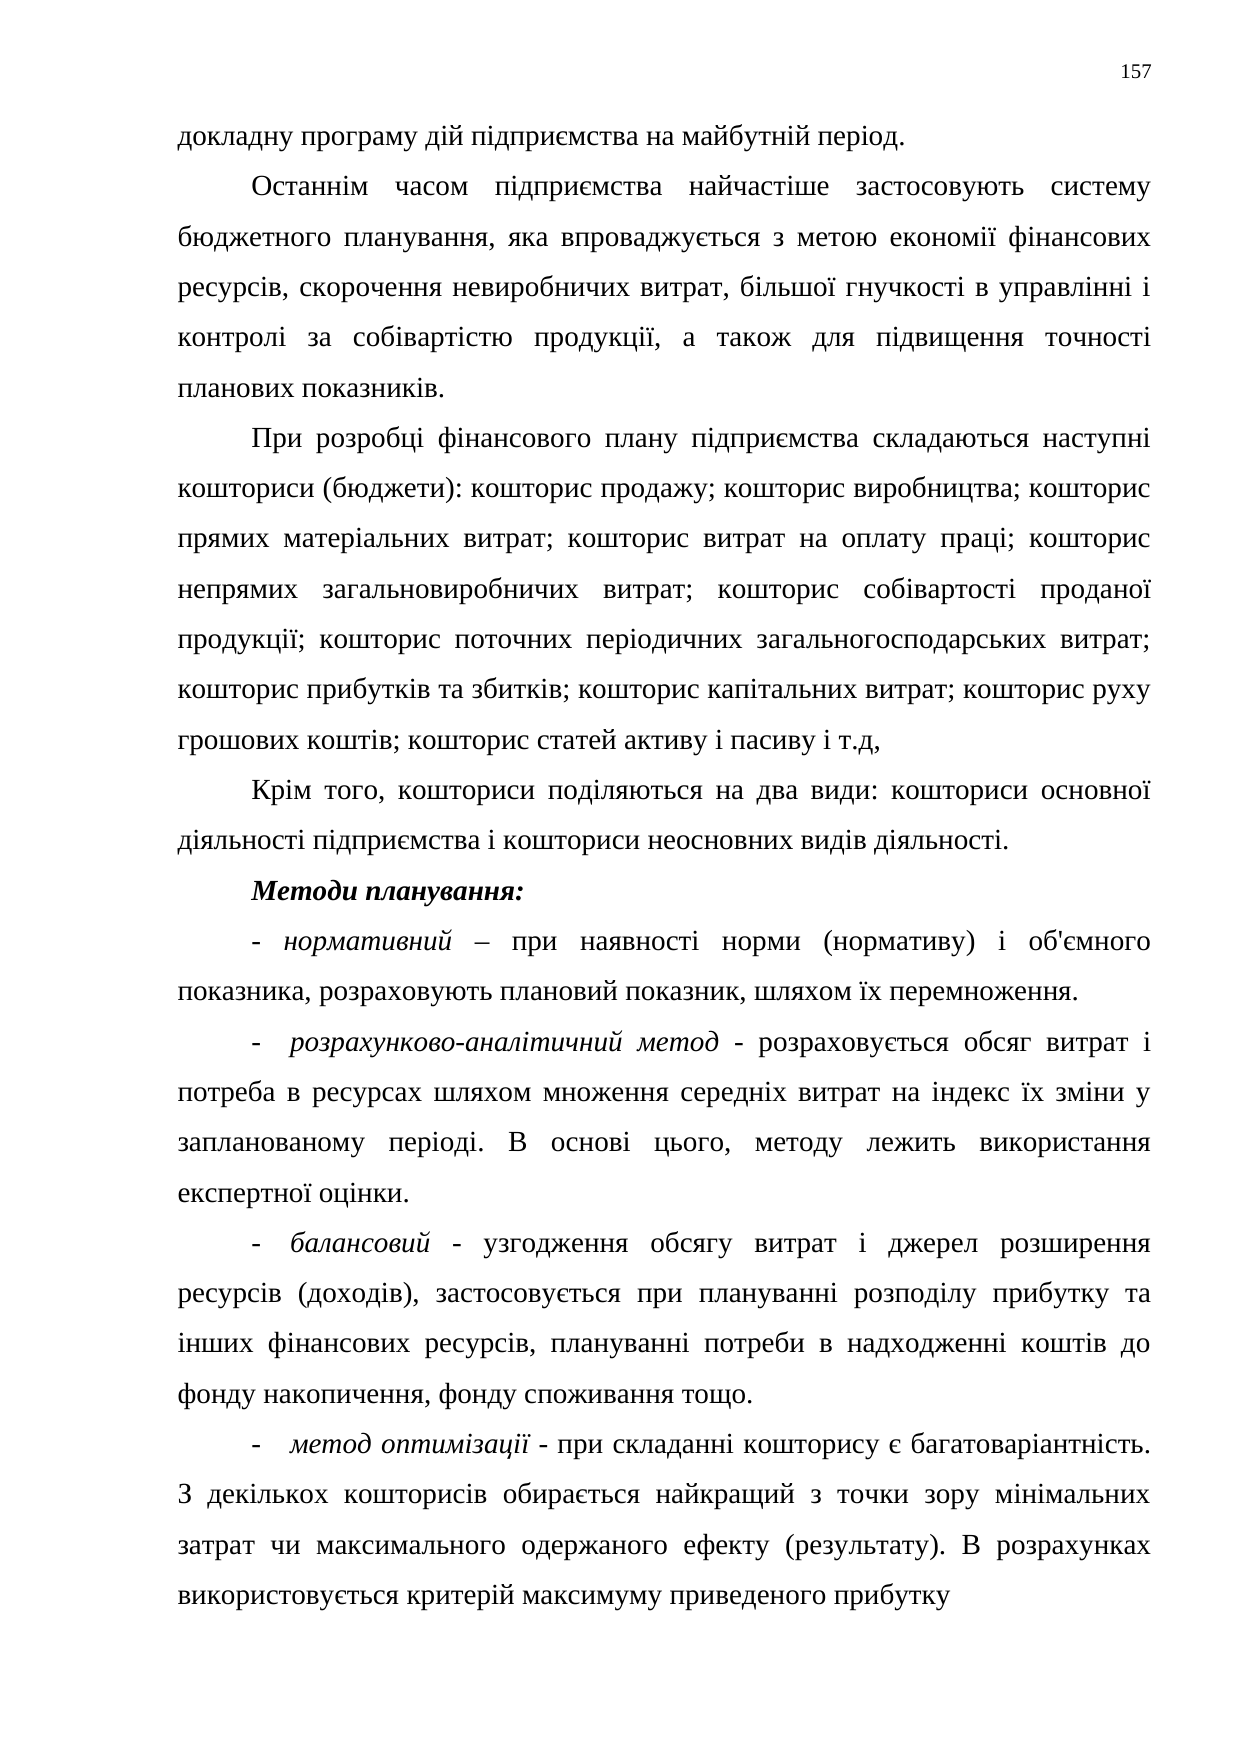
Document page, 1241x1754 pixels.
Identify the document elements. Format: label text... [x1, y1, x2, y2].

text При розробці фінансового плану підприємства складаються наступні кошториси (бюджети): кошторис продажу; кошторис виробництва; кошторис прямих матеріальних витрат; кошторис витрат на оплату праці; кошторис непрямих загальновиробничих витрат; кошторис собівартості проданої продукції; кошторис поточних періодичних загальногосподарських витрат; кошторис прибутків та збитків; кошторис капітальних витрат; кошторис руху грошових коштів; кошторис статей активу і пасиву і т.д, [177, 420, 1152, 755]
list метод оптимізації - при складанні кошторису є багатоваріантність. З декількох кошторисів обирається найкращий з точки зору мінімальних затрат чи максимального одержаного ефекту (результату). В розрахунках використовується критерій максимуму приведеного прибутку [177, 1426, 1152, 1611]
list балансовий - узгодження обсягу витрат і джерел розширення ресурсів (доходів), застосовується при плануванні розподілу прибутку та інших фінансових ресурсів, плануванні потреби в надходженні коштів до фонду накопичення, фонду споживання тощо. [177, 1225, 1152, 1409]
list розрахунково-аналітичний метод - розраховується обсяг витрат і потреба в ресурсах шляхом множення середніх витрат на індекс їх зміни у запланованому періоді. В основі цього, методу лежить використання експертної оцінки. [177, 1024, 1152, 1208]
text Останнім часом підприємства найчастіше застосовують систему бюджетного планування, яка впроваджується з метою економії фінансових ресурсів, скорочення невиробничих витрат, більшої гнучкості в управлінні і контролі за собівартістю продукції, а також для підвищення точності планових показників. [177, 168, 1152, 403]
text Крім того, кошториси поділяються на два види: кошториси основної діяльності підприємства і кошториси неосновних видів діяльності. [177, 772, 1152, 856]
text - нормативний – при наявності норми (нормативу) і об'ємного показника, розраховують плановий показник, шляхом їх перемноження. [177, 923, 1152, 1007]
text Методи планування: [177, 873, 1152, 906]
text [177, 118, 1152, 152]
